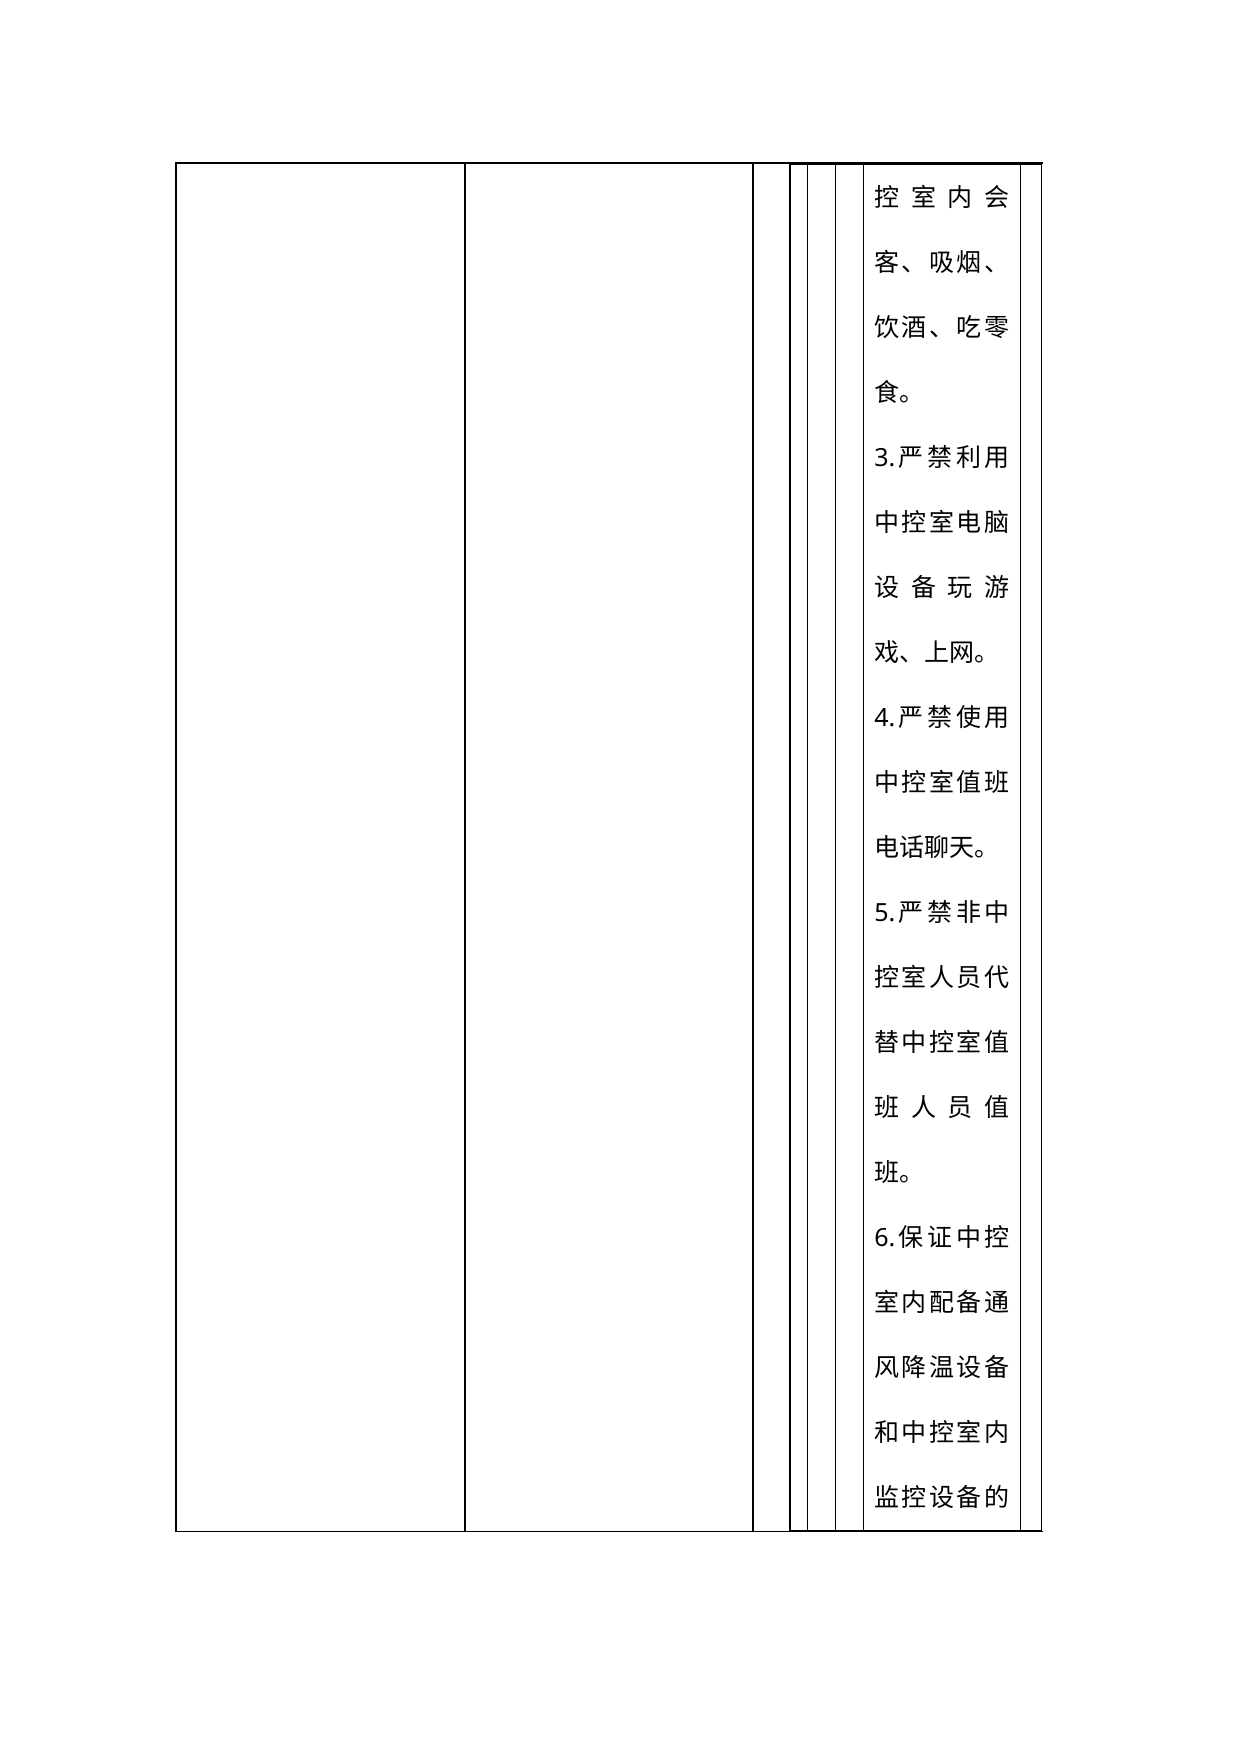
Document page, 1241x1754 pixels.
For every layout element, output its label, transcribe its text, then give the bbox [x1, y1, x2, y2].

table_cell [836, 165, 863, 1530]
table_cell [864, 165, 1020, 1530]
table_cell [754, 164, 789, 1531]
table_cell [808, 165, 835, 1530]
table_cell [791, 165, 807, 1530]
table_cell [466, 164, 752, 1531]
table_cell 1 [177, 164, 464, 1531]
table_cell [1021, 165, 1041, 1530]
